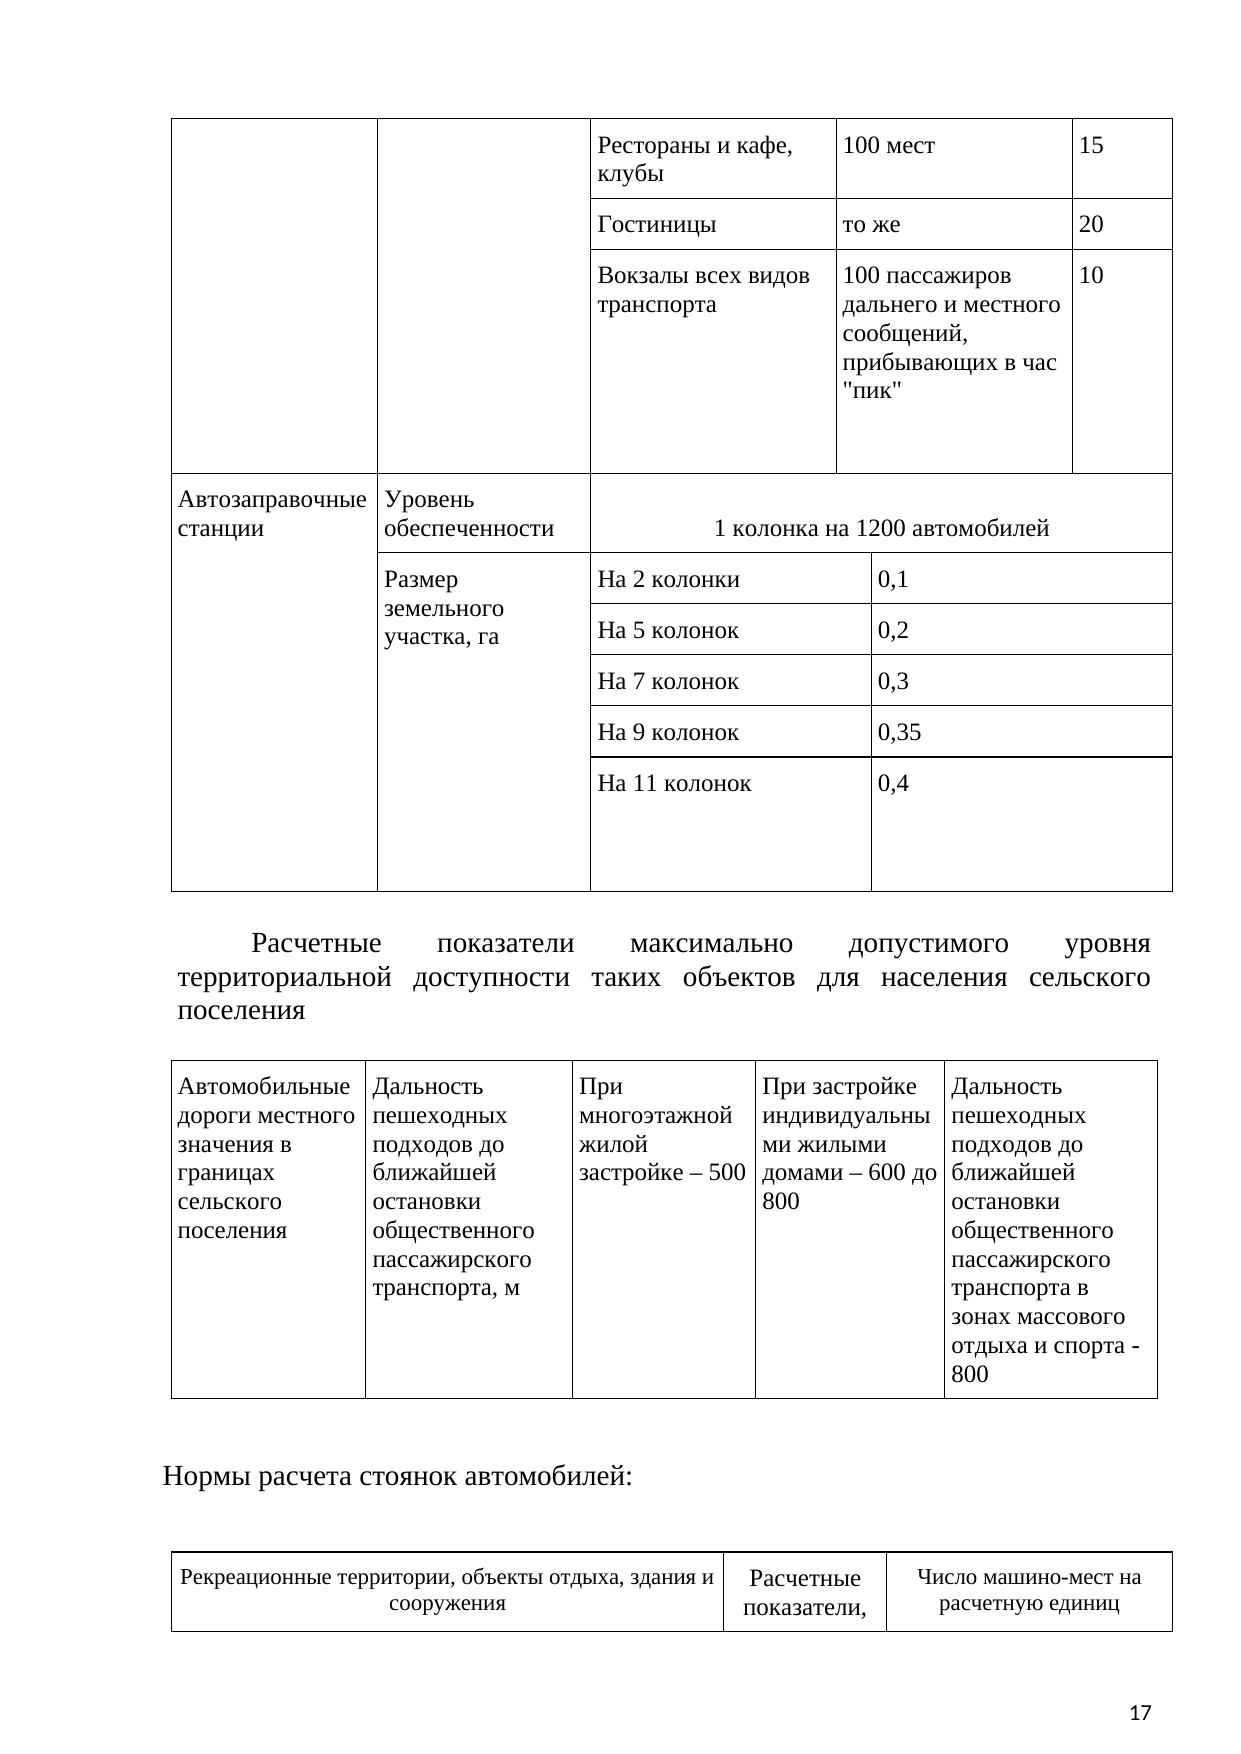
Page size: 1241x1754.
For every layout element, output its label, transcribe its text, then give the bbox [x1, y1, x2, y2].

table_cell Гостиницы [591, 199, 836, 249]
table_cell 15 [1073, 119, 1172, 198]
table_cell На 5 колонок [591, 604, 871, 654]
table_header При многоэтажной жилой застройке – 500 [573, 1061, 755, 1398]
table_cell Уровень обеспеченности [378, 474, 590, 552]
table_cell На 2 колонки [591, 553, 871, 603]
text Расчетные показатели максимально допустимого уровня территориальной доступности таких объектов для населения сельского поселения [177, 925, 1152, 1026]
table_cell 0,2 [872, 604, 1172, 654]
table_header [724, 1553, 886, 1631]
table_cell Автозаправочные станции [172, 474, 377, 891]
table_cell Рестораны и кафе, клубы [591, 119, 836, 198]
table_cell Размер земельного участка, га [378, 553, 590, 891]
table_header Автомобильные дороги местного значения в границах сельского поселения [172, 1061, 365, 1398]
table_header Дальность пешеходных подходов до ближайшей остановки общественного пассажирского транспорта, м [366, 1061, 572, 1398]
table_header При застройке индивидуальными жилыми домами – 600 до 800 [756, 1061, 944, 1398]
table_cell На 11 колонок [591, 758, 871, 891]
table_cell 0,3 [872, 655, 1172, 705]
table_cell 1 колонка на 1200 автомобилей [591, 474, 1172, 552]
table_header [887, 1553, 1172, 1631]
table_cell 0,35 [872, 706, 1172, 756]
table_cell то же [837, 199, 1072, 249]
table_cell 10 [1073, 250, 1172, 472]
table_cell 0,4 [872, 758, 1172, 891]
table_cell На 7 колонок [591, 655, 871, 705]
table_header Дальность пешеходных подходов до ближайшей остановки общественного пассажирского транспорта в зонах массового отдыха и спорта - 800 [945, 1061, 1157, 1398]
table_cell Вокзалы всех видов транспорта [591, 250, 836, 472]
table_cell 0,1 [872, 553, 1172, 603]
table_cell 100 мест [837, 119, 1072, 198]
table_cell На 9 колонок [591, 706, 871, 756]
table_cell 100 пассажиров дальнего и местного сообщений, прибывающих в час "пик" [837, 250, 1072, 472]
table_cell 20 [1073, 199, 1172, 249]
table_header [172, 1553, 723, 1631]
text Нормы расчета стоянок автомобилей: [162, 1458, 1152, 1492]
